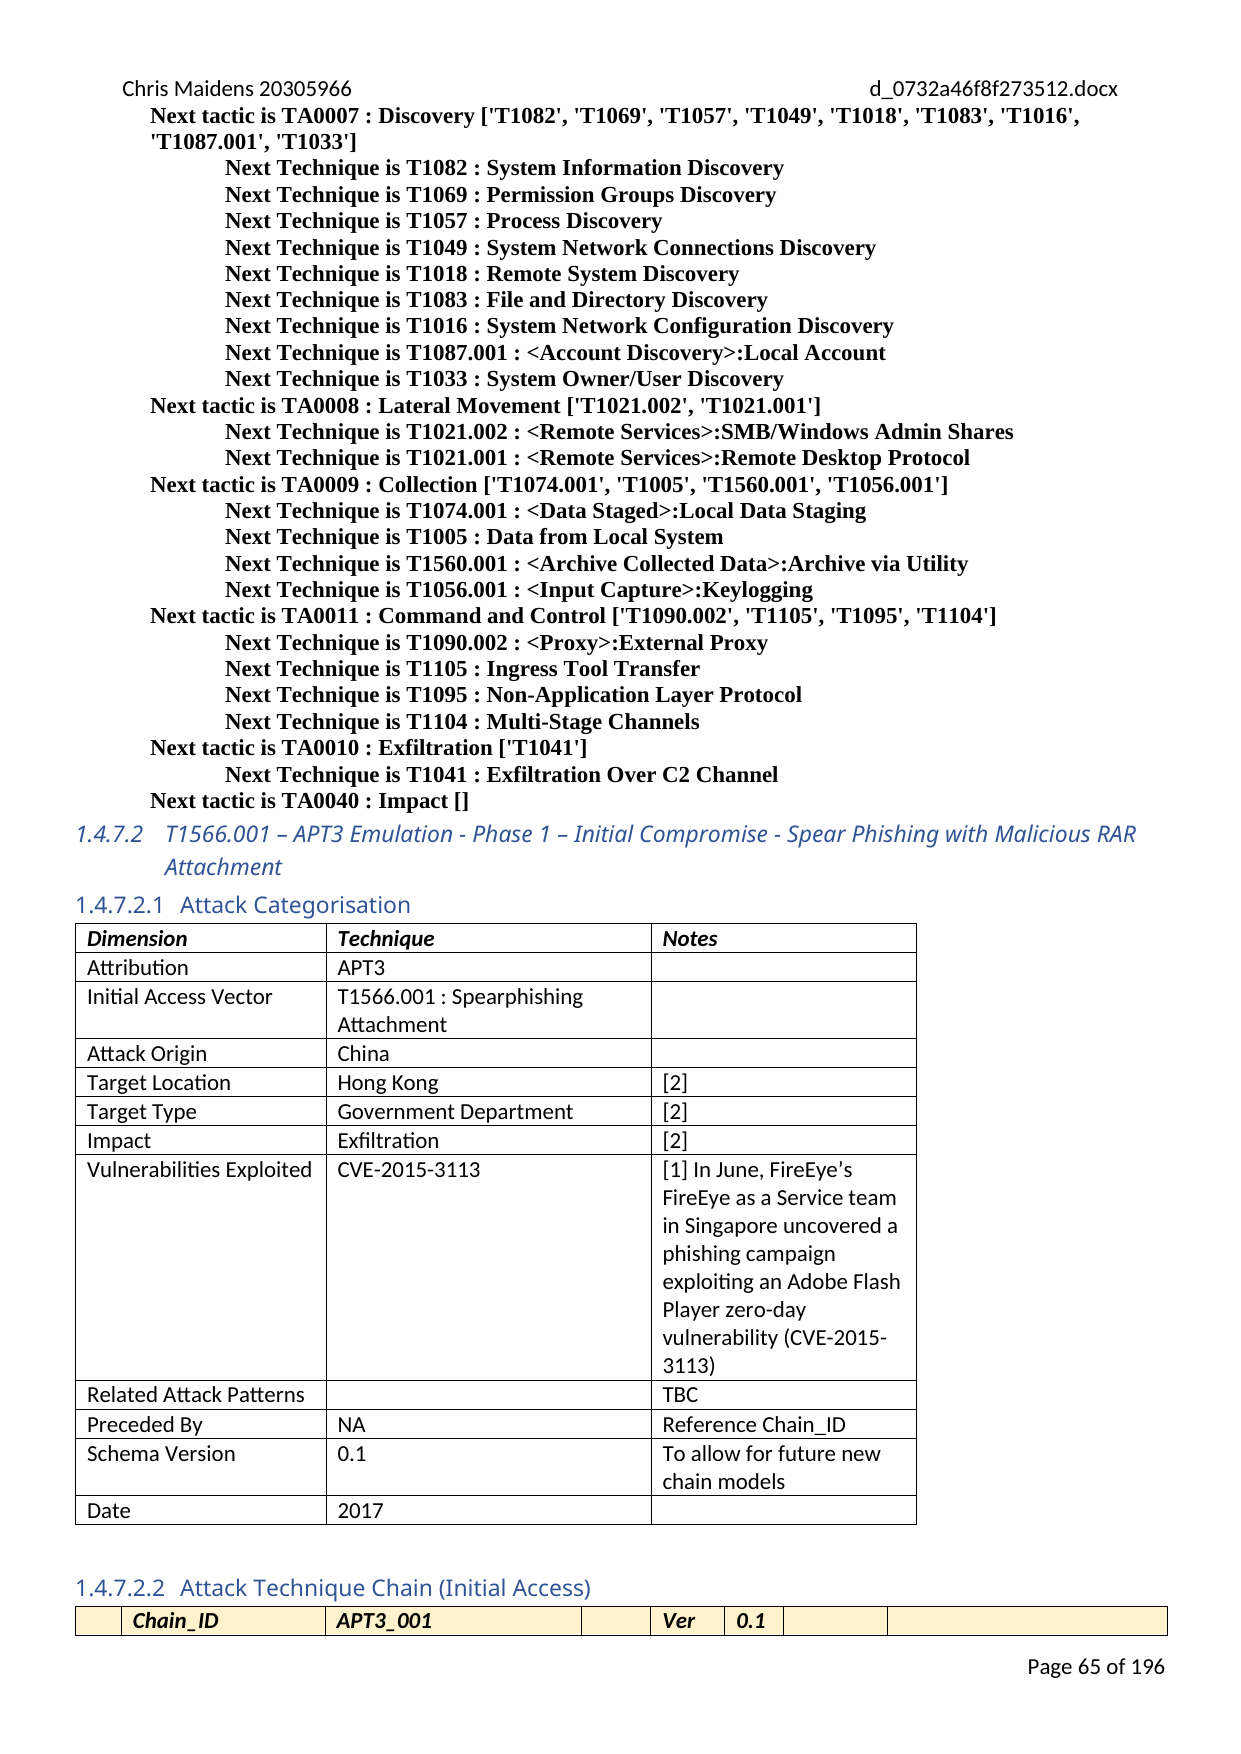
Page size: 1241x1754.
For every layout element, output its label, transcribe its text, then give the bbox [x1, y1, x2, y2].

text Next Technique is T1049 : System Network Connections Discovery [225, 233, 1165, 260]
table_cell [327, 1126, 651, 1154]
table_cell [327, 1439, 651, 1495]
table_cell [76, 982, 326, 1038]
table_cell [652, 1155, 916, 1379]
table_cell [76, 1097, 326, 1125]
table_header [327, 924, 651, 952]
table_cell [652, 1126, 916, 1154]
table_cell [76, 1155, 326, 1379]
text Next Technique is T1056.001 : <Input Capture>:Keylogging [225, 576, 1165, 602]
text Next Technique is T1083 : File and Directory Discovery [225, 286, 1165, 313]
text Next tactic is TA0040 : Impact [] [150, 787, 1165, 813]
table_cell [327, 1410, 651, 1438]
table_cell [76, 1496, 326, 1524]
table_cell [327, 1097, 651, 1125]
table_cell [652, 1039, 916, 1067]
text Next Technique is T1033 : System Owner/User Discovery [225, 365, 1165, 392]
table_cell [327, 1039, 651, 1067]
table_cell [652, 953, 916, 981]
text Next Technique is T1104 : Multi-Stage Channels [225, 708, 1165, 734]
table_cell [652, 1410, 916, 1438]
text Next Technique is T1021.002 : <Remote Services>:SMB/Windows Admin Shares [225, 418, 1165, 444]
text Next Technique is T1041 : Exfiltration Over C2 Channel [225, 761, 1165, 787]
text Next tactic is TA0008 : Lateral Movement ['T1021.002', 'T1021.001'] [150, 392, 1165, 418]
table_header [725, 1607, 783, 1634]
text Next Technique is T1074.001 : <Data Staged>:Local Data Staging [225, 497, 1165, 523]
text Next Technique is T1069 : Permission Groups Discovery [225, 181, 1165, 207]
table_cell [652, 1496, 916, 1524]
text Next Technique is T1018 : Remote System Discovery [225, 260, 1165, 286]
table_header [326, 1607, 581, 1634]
text Next Technique is T1560.001 : <Archive Collected Data>:Archive via Utility [225, 550, 1165, 576]
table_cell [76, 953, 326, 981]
text Next Technique is T1095 : Non-Application Layer Protocol [225, 682, 1165, 708]
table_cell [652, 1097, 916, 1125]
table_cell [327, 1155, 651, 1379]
text Next Technique is T1005 : Data from Local System [225, 523, 1165, 550]
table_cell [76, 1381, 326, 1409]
text Next Technique is T1105 : Ingress Tool Transfer [225, 655, 1165, 682]
text Next tactic is TA0010 : Exfiltration ['T1041'] [150, 734, 1165, 761]
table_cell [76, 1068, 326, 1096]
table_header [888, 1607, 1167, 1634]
text Next tactic is TA0011 : Command and Control ['T1090.002', 'T1105', 'T1095', 'T1104'] [150, 602, 1165, 629]
text Next tactic is TA0009 : Collection ['T1074.001', 'T1005', 'T1560.001', 'T1056.001'] [150, 471, 1165, 497]
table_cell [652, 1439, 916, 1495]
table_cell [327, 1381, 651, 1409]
text Next Technique is T1087.001 : <Account Discovery>:Local Account [225, 339, 1165, 365]
subtitle Attack Categorisation [75, 889, 1165, 920]
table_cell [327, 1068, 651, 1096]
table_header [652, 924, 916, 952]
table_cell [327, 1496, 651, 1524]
text Next Technique is T1090.002 : <Proxy>:External Proxy [225, 629, 1165, 655]
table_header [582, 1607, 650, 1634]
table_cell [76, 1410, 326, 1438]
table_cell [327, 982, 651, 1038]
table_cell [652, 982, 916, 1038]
text Next Technique is T1021.001 : <Remote Services>:Remote Desktop Protocol [225, 444, 1165, 471]
subtitle T1566.001 – APT3 Emulation - Phase 1 – Initial Compromise - Spear Phishing with Malicious RAR Attachment [75, 817, 1165, 882]
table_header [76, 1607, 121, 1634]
text Next Technique is T1016 : System Network Configuration Discovery [225, 313, 1165, 339]
text Next tactic is TA0007 : Discovery ['T1082', 'T1069', 'T1057', 'T1049', 'T1018', 'T1083', 'T1016', 'T1087.001', 'T1033'] [150, 102, 1165, 154]
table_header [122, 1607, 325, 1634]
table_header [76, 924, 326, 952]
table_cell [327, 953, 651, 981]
text Next Technique is T1057 : Process Discovery [225, 207, 1165, 233]
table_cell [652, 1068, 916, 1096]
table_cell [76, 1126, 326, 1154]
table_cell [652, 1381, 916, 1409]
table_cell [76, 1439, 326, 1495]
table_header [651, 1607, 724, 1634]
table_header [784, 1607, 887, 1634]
text Next Technique is T1082 : System Information Discovery [225, 154, 1165, 181]
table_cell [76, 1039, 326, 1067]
subtitle Attack Technique Chain (Initial Access) [75, 1572, 1165, 1603]
